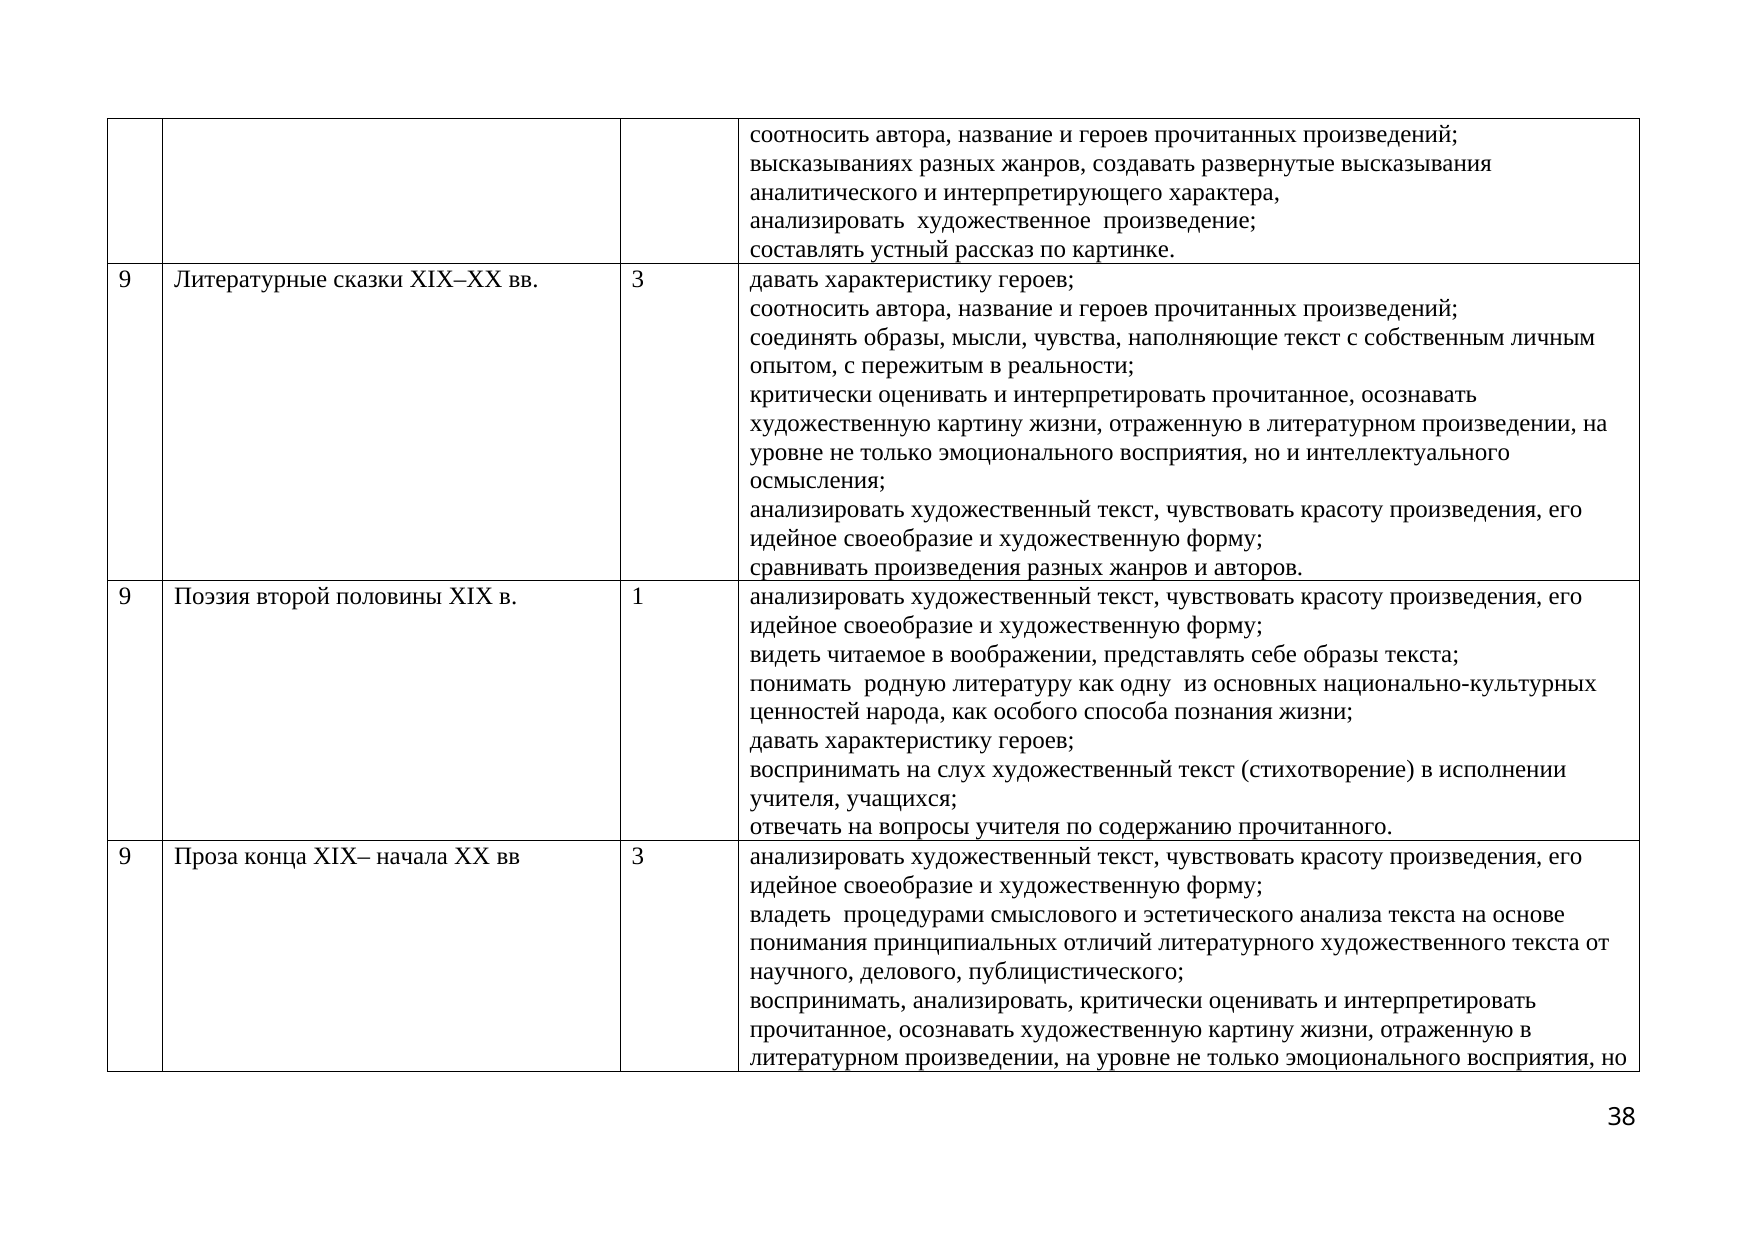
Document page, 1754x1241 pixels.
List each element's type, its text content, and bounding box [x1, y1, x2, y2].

table_cell Поэзия второй половины XIX в. [163, 581, 620, 840]
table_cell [739, 841, 1639, 1071]
table_cell 9 [108, 841, 162, 1071]
table_cell 9 [108, 581, 162, 840]
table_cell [739, 119, 1639, 263]
table_cell анализировать художественный текст, чувствовать красоту произведения, его идейное своеобразие и художественную форму; видеть читаемое в воображении, представлять себе образы текста; понимать родную литературу как одну из основных национально-культурных ценностей народа, как особого способа познания жизни; давать характеристику героев; воспринимать на слух художественный текст (стихотворение) в исполнении учителя, учащихся; отвечать на вопросы учителя по содержанию прочитанного. [739, 581, 1639, 840]
table_cell 1 [621, 581, 738, 840]
table_cell 9 [108, 264, 162, 580]
table_cell 9 [108, 119, 162, 263]
table_cell давать характеристику героев; соотносить автора, название и героев прочитанных произведений; соединять образы, мысли, чувства, наполняющие текст с собственным личным опытом, с пережитым в реальности; критически оценивать и интерпретировать прочитанное, осознавать художественную картину жизни, отраженную в литературном произведении, на уровне не только эмоционального восприятия, но и интеллектуального осмысления; анализировать художественный текст, чувствовать красоту произведения, его идейное своеобразие и художественную форму; сравнивать произведения разных жанров и авторов. [739, 264, 1639, 580]
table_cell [163, 119, 620, 263]
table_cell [163, 841, 620, 1071]
table_cell 3 [621, 264, 738, 580]
table_cell Литературные сказки XIX–XX вв. [163, 264, 620, 580]
table_cell 3 [621, 841, 738, 1071]
table_cell 1 [621, 119, 738, 263]
